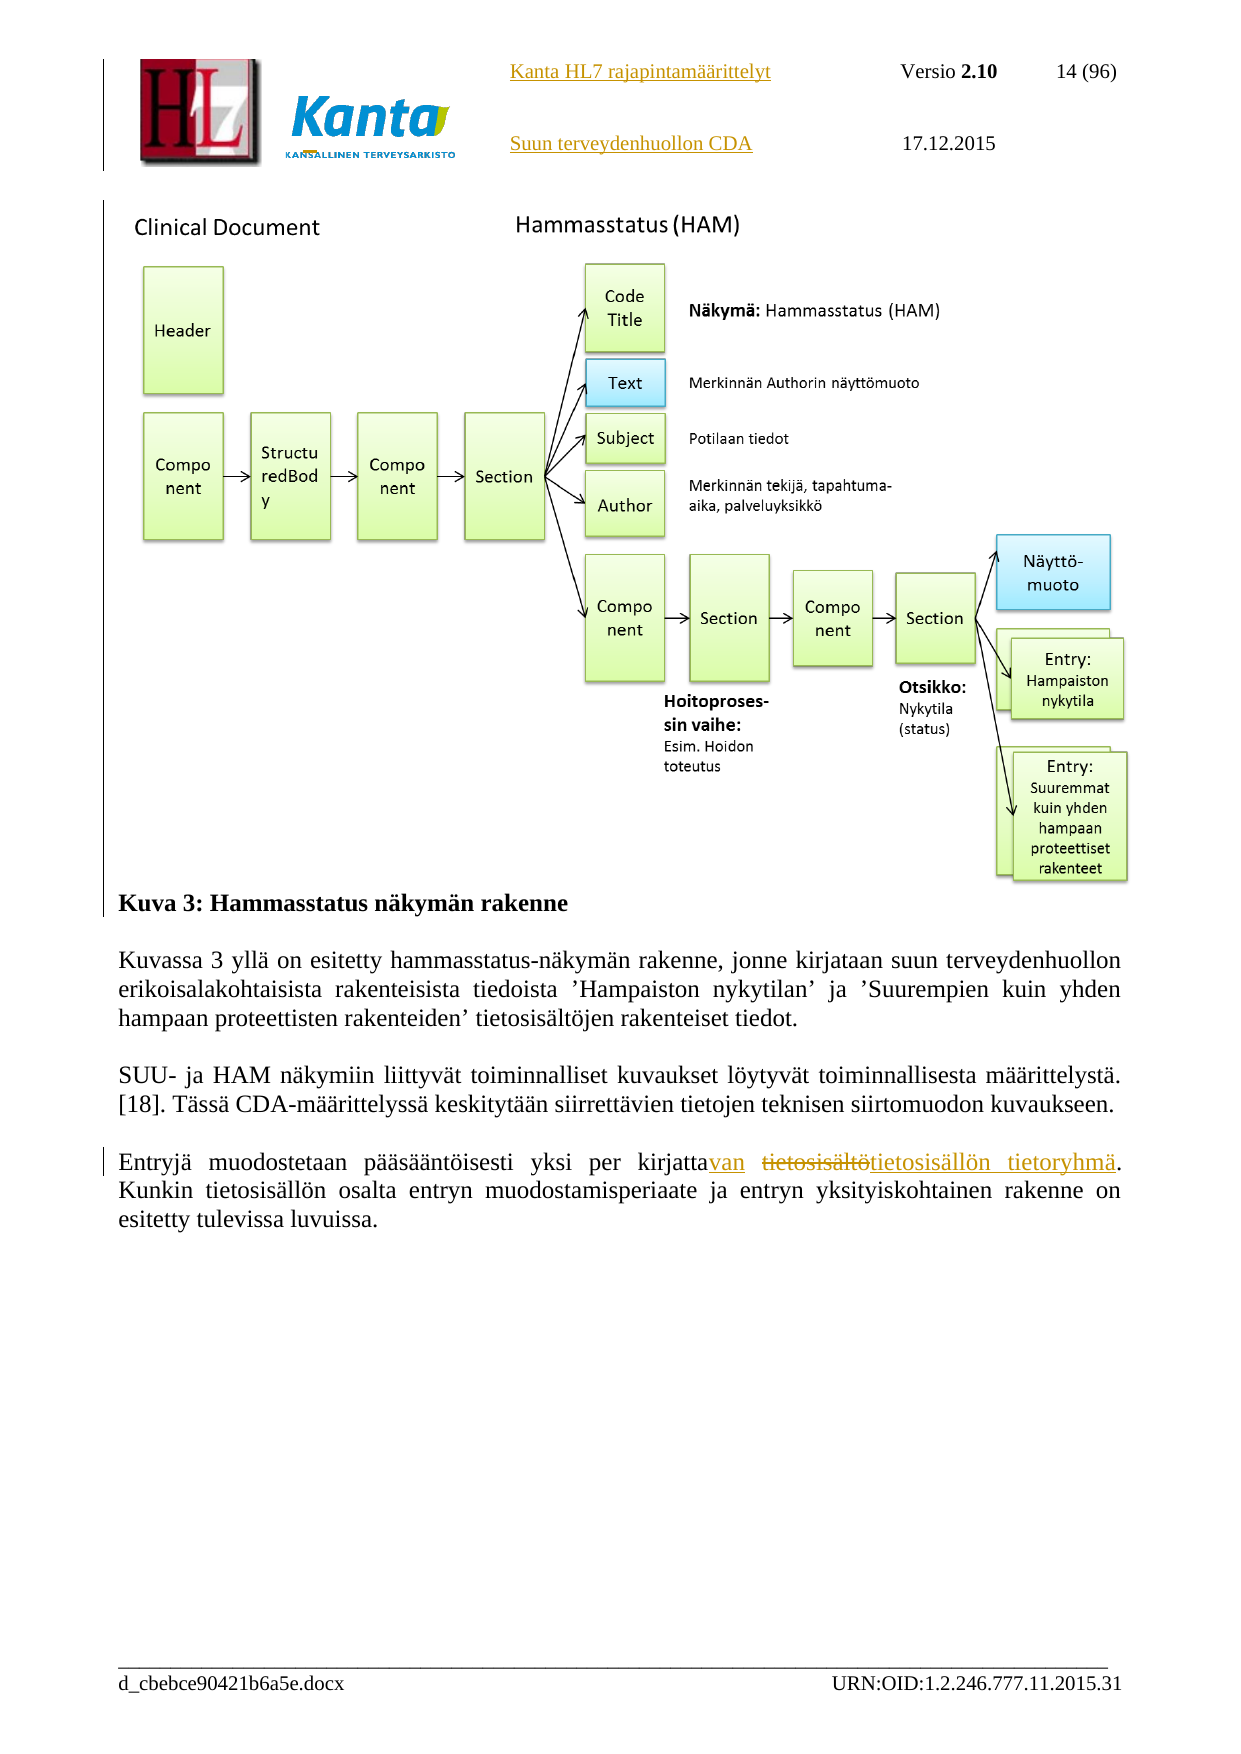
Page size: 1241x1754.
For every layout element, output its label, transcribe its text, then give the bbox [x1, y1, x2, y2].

text SUU- ja HAM näkymiin liittyvät toiminnalliset kuvaukset löytyvät toiminnallisesta määrittelystä. [18]. Tässä CDA-määrittelyssä keskitytään siirrettävien tietojen teknisen siirtomuodon kuvaukseen. [118, 1061, 1122, 1118]
text Entryjä muodostetaan pääsääntöisesti yksi per kirjatta . Kunkin tietosisällön osalta entryn muodostamisperiaate ja entryn yksityiskohtainen rakenne on esitetty tulevissa luvuissa. [118, 1147, 1122, 1233]
picture [285, 96, 455, 158]
picture [140, 59, 263, 167]
text Kuva 3: Hammasstatus näkymän rakenne [118, 888, 1122, 917]
picture [118, 200, 1132, 888]
text Kuvassa 3 yllä on esitetty hammasstatus-näkymän rakenne, jonne kirjataan suun terveydenhuollon erikoisalakohtaisista rakenteisista tiedoista ’Hampaiston nykytilan’ ja ’Suurempien kuin yhden hampaan proteettisten rakenteiden’ tietosisältöjen rakenteiset tiedot. [118, 946, 1122, 1032]
picture [306, 96, 318, 110]
